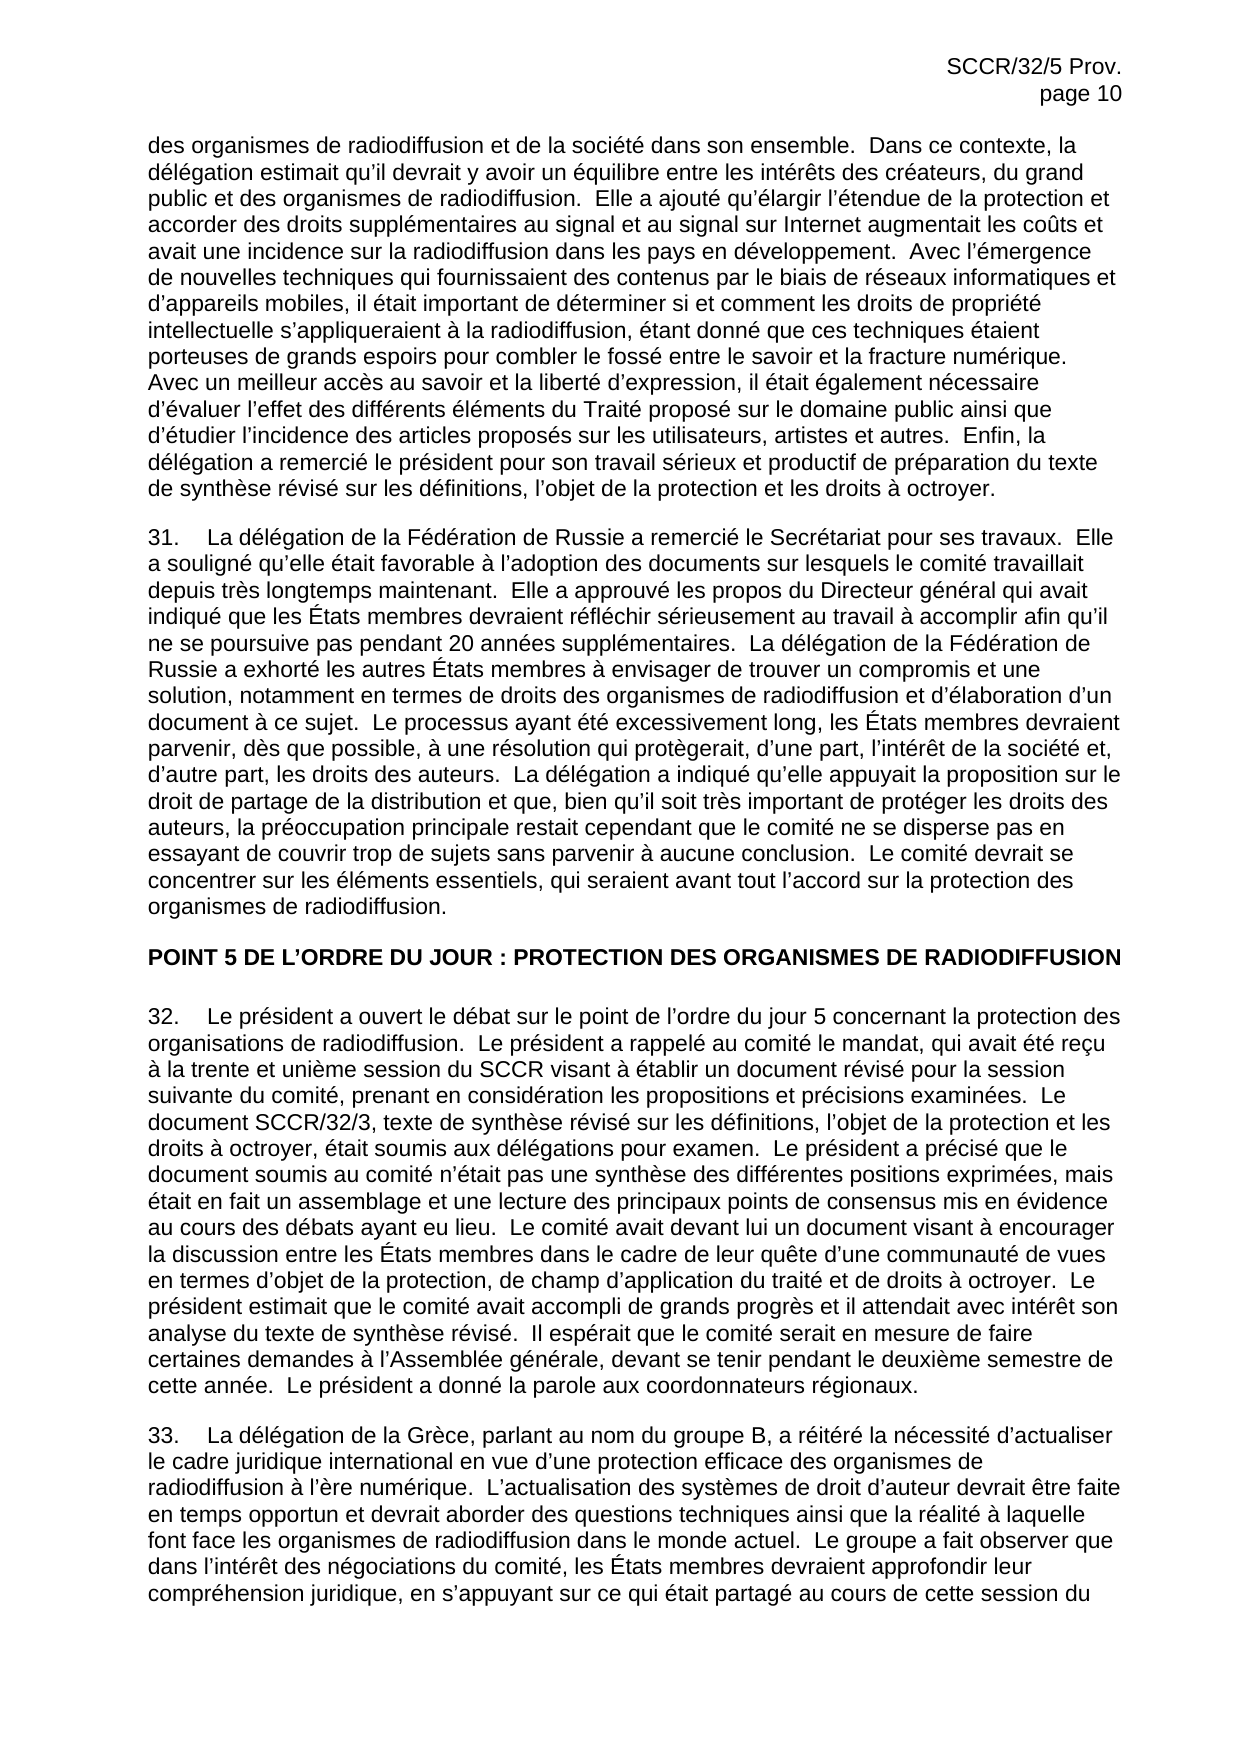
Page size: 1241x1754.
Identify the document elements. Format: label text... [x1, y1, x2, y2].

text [148, 132, 1122, 501]
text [148, 1422, 1122, 1606]
text Le président a ouvert le débat sur le point de l’ordre du jour 5 concernant la protection des organisations de radiodiffusion. Le président a rappelé au comité le mandat, qui avait été reçu à la trente et unième session du SCCR visant à établir un document révisé pour la session suivante du comité, prenant en considération les propositions et précisions examinées. Le document SCCR/32/3, texte de synthèse révisé sur les définitions, l’objet de la protection et les droits à octroyer, était soumis aux délégations pour examen. Le président a précisé que le document soumis au comité n’était pas une synthèse des différentes positions exprimées, mais était en fait un assemblage et une lecture des principaux points de consensus mis en évidence au cours des débats ayant eu lieu. Le comité avait devant lui un document visant à encourager la discussion entre les États membres dans le cadre de leur quête d’une communauté de vues en termes d’objet de la protection, de champ d’application du traité et de droits à octroyer. Le président estimait que le comité avait accompli de grands progrès et il attendait avec intérêt son analyse du texte de synthèse révisé. Il espérait que le comité serait en mesure de faire certaines demandes à l’Assemblée générale, devant se tenir pendant le deuxième semestre de cette année. Le président a donné la parole aux coordonnateurs régionaux. [148, 1003, 1122, 1399]
text La délégation de la Fédération de Russie a remercié le Secrétariat pour ses travaux. Elle a souligné qu’elle était favorable à l’adoption des documents sur lesquels le comité travaillait depuis très longtemps maintenant. Elle a approuvé les propos du Directeur général qui avait indiqué que les États membres devraient réfléchir sérieusement au travail à accomplir afin qu’il ne se poursuive pas pendant 20 années supplémentaires. La délégation de la Fédération de Russie a exhorté les autres États membres à envisager de trouver un compromis et une solution, notamment en termes de droits des organismes de radiodiffusion et d’élaboration d’un document à ce sujet. Le processus ayant été excessivement long, les États membres devraient parvenir, dès que possible, à une résolution qui protègerait, d’une part, l’intérêt de la société et, d’autre part, les droits des auteurs. La délégation a indiqué qu’elle appuyait la proposition sur le droit de partage de la distribution et que, bien qu’il soit très important de protéger les droits des auteurs, la préoccupation principale restait cependant que le comité ne se disperse pas en essayant de couvrir trop de sujets sans parvenir à aucune conclusion. Le comité devrait se concentrer sur les éléments essentiels, qui seraient avant tout l’accord sur la protection des organismes de radiodiffusion. [148, 524, 1122, 919]
subtitle Point 5 de l’ordre du jour : protection des organismes de radiodiffusion [148, 944, 1122, 971]
